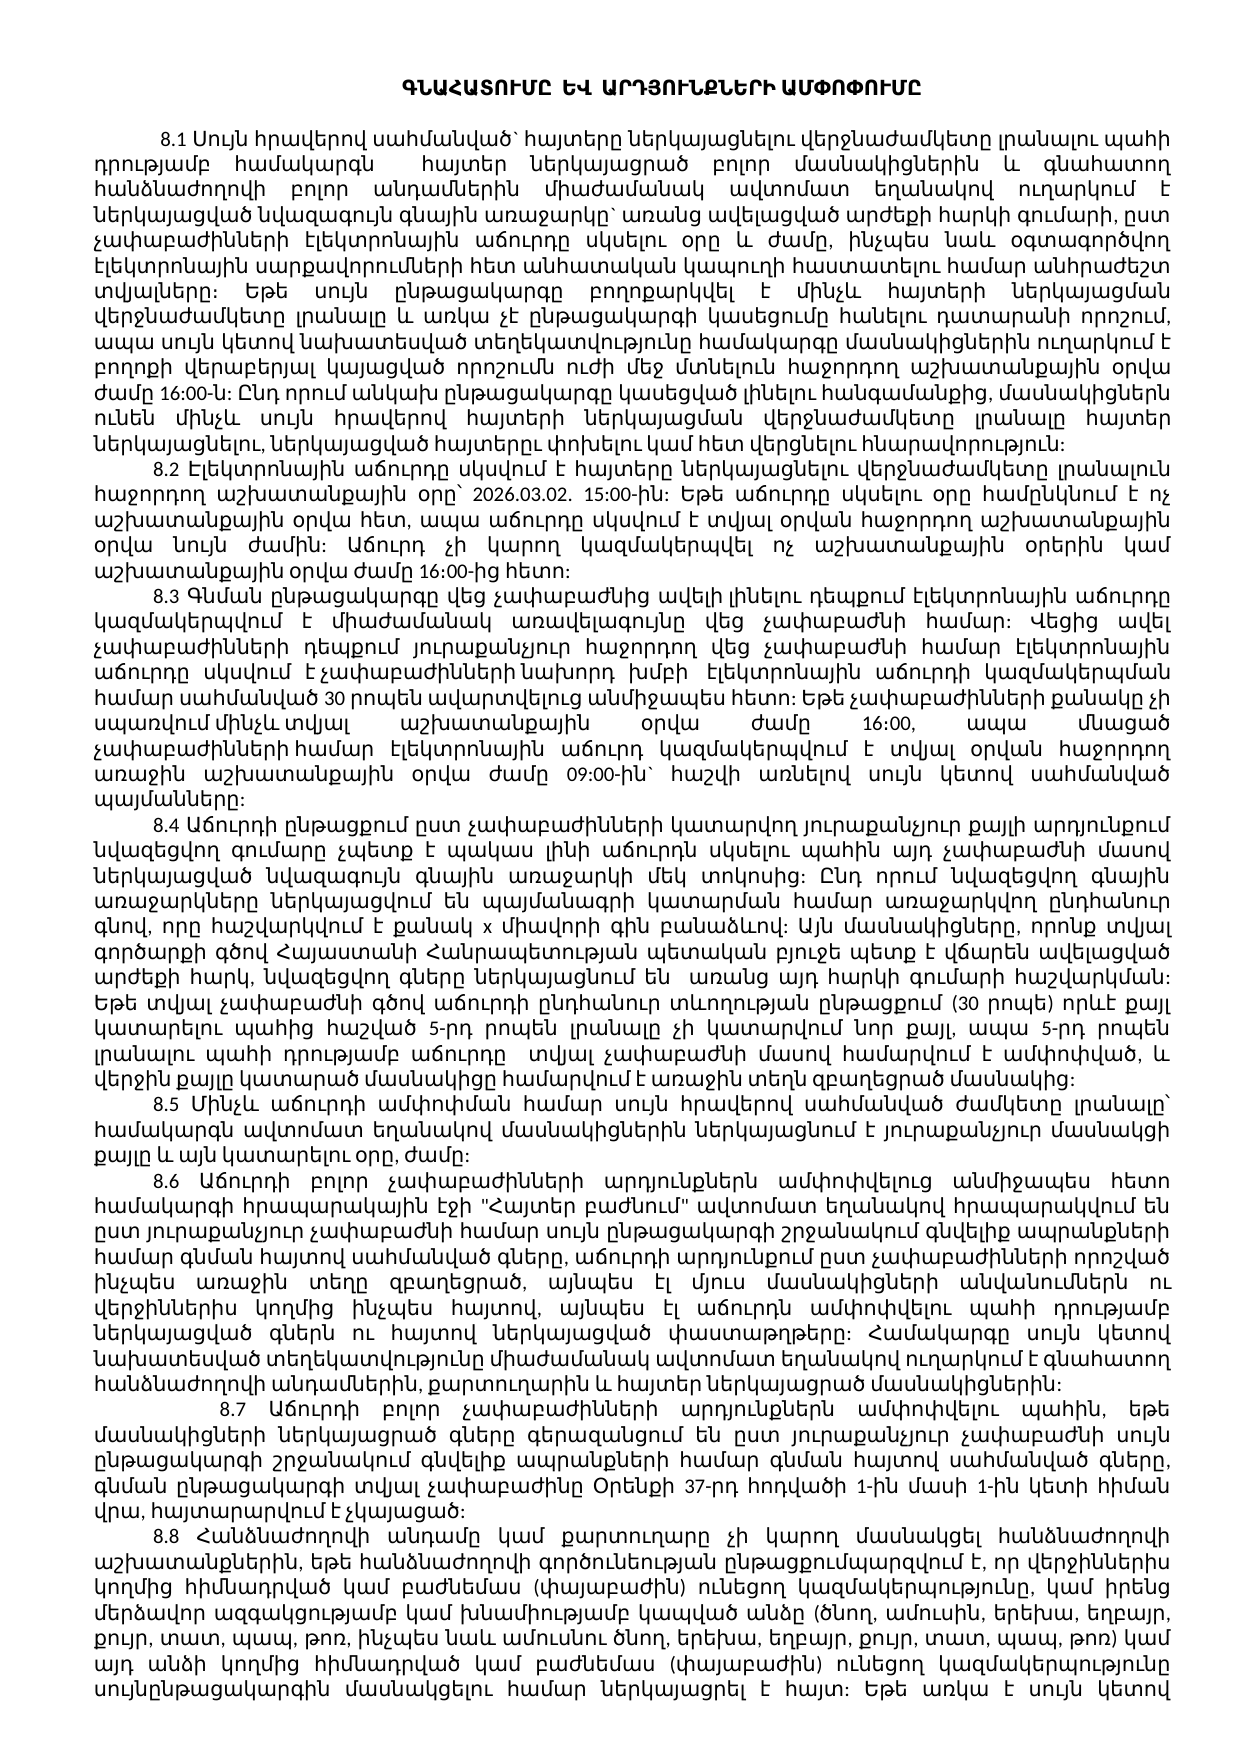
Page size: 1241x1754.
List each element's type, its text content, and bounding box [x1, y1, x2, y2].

text 8.1 Սույն հրավերով սահմանված` հայտերը ներկայացնելու վերջնաժամկետը լրանալու պահի դրությամբ համակարգն հայտեր ներկայացրած բոլոր մասնակիցներին և գնահատող հանձնաժողովի բոլոր անդամներին միաժամանակ ավտոմատ եղանակով ուղարկում է ներկայացված նվազագույն գնային առաջարկը` առանց ավելացված արժեքի հարկի գումարի, ըստ չափաբաժինների էլեկտրոնային աճուրդը սկսելու օրը և ժամը, ինչպես նաև օգտագործվող էլեկտրոնային սարքավորումների հետ անհատական կապուղի հաստատելու համար անհրաժեշտ տվյալները։ Եթե սույն ընթացակարգը բողոքարկվել է մինչև հայտերի ներկայացման վերջնաժամկետը լրանալը և առկա չէ ընթացակարգի կասեցումը հանելու դատարանի որոշում, ապա սույն կետով նախատեսված տեղեկատվությունը համակարգը մասնակիցներին ուղարկում է բողոքի վերաբերյալ կայացված որոշումն ուժի մեջ մտնելուն հաջորդող աշխատանքային օրվա ժամը 16:00-ն: Ընդ որում անկախ ընթացակարգը կասեցված լինելու հանգամանքից, մասնակիցներն ունեն մինչև սույն հրավերով հայտերի ներկայացման վերջնաժամկետը լրանալը հայտեր ներկայացնելու, ներկայացված հայտերըւ փոխելու կամ հետ վերցնելու հնարավորություն: [94, 126, 1171, 456]
text 8.7 Աճուրդի բոլոր չափաբաժինների արդյունքներն ամփոփվելու պահին, եթե մասնակիցների ներկայացրած գները գերազանցում են ըստ յուրաքանչյուր չափաբաժնի սույն ընթացակարգի շրջանակում գնվելիք ապրանքների համար գնման հայտով սահմանված գները, գնման ընթացակարգի տվյալ չափաբաժինը Օրենքի 37-րդ հոդվածի 1-ին մասի 1-ին կետի հիման վրա, հայտարարվում է չկայացած: [94, 1397, 1171, 1524]
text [94, 1524, 1171, 1702]
text 8.6 Աճուրդի բոլոր չափաբաժինների արդյունքներն ամփոփվելուց անմիջապես հետո համակարգի հրապարակային էջի "Հայտեր բաժնում" ավտոմատ եղանակով հրապարակվում են ըստ յուրաքանչյուր չափաբաժնի համար սույն ընթացակարգի շրջանակում գնվելիք ապրանքների համար գնման հայտով սահմանված գները, աճուրդի արդյունքում ըստ չափաբաժինների որոշված ինչպես առաջին տեղը զբաղեցրած, այնպես էլ մյուս մասնակիցների անվանումներն ու վերջիններիս կողմից ինչպես հայտով, այնպես էլ աճուրդն ամփոփվելու պահի դրությամբ ներկայացված գներն ու հայտով ներկայացված փաստաթղթերը: Համակարգը սույն կետով նախատեսված տեղեկատվությունը միաժամանակ ավտոմատ եղանակով ուղարկում է գնահատող հանձնաժողովի անդամներին, քարտուղարին և հայտեր ներկայացրած մասնակիցներին: [94, 1168, 1171, 1397]
text 8.4 Աճուրդի ընթացքում ըստ չափաբաժինների կատարվող յուրաքանչյուր քայլի արդյունքում նվազեցվող գումարը չպետք է պակաս լինի աճուրդն սկսելու պահին այդ չափաբաժնի մասով ներկայացված նվազագույն գնային առաջարկի մեկ տոկոսից: Ընդ որում նվազեցվող գնային առաջարկները ներկայացվում են պայմանագրի կատարման համար առաջարկվող ընդհանուր գնով, որը հաշվարկվում է քանակ x միավորի գին բանաձևով: Այն մասնակիցները, որոնք տվյալ գործարքի գծով Հայաստանի Հանրապետության պետական բյուջե պետք է վճարեն ավելացված արժեքի հարկ, նվազեցվող գները ներկայացնում են առանց այդ հարկի գումարի հաշվարկման: Եթե տվյալ չափաբաժնի գծով աճուրդի ընդհանուր տևողության ընթացքում (30 րոպե) որևէ քայլ կատարելու պահից հաշված 5-րդ րոպեն լրանալը չի կատարվում նոր քայլ, ապա 5-րդ րոպեն լրանալու պահի դրությամբ աճուրդը տվյալ չափաբաժնի մասով համարվում է ամփոփված, և վերջին քայլը կատարած մասնակիցը համարվում է առաջին տեղն զբաղեցրած մասնակից: [94, 812, 1171, 1092]
text ԳՆԱՀԱՏՈՒՄԸ ԵՎ ԱՐԴՅՈՒՆՔՆԵՐԻ ԱՄՓՈՓՈՒՄԸ [94, 75, 1171, 100]
text 8.5 Մինչև աճուրդի ամփոփման համար սույն հրավերով սահմանված ժամկետը լրանալը՝ համակարգն ավտոմատ եղանակով մասնակիցներին ներկայացնում է յուրաքանչյուր մասնակցի քայլը և այն կատարելու օրը, ժամը: [94, 1092, 1171, 1168]
text 8.3 Գնման ընթացակարգը վեց չափաբաժնից ավելի լինելու դեպքում էլեկտրոնային աճուրդը կազմակերպվում է միաժամանակ առավելագույնը վեց չափաբաժնի համար: Վեցից ավել չափաբաժինների դեպքում յուրաքանչյուր հաջորդող վեց չափաբաժնի համար էլեկտրոնային աճուրդը սկսվում է չափաբաժինների նախորդ խմբի էլեկտրոնային աճուրդի կազմակերպման համար սահմանված 30 րոպեն ավարտվելուց անմիջապես հետո: Եթե չափաբաժինների քանակը չի սպառվում մինչև տվյալ աշխատանքային օրվա ժամը 16։00, ապա մնացած չափաբաժինների համար էլեկտրոնային աճուրդ կազմակերպվում է տվյալ օրվան հաջորդող առաջին աշխատանքային օրվա ժամը 09:00-ին` հաշվի առնելով սույն կետով սահմանված պայմանները: [94, 583, 1171, 812]
text 8.2 Էլեկտրոնային աճուրդը սկսվում է հայտերը ներկայացնելու վերջնաժամկետը լրանալուն հաջորդող աշխատանքային օրը՝ 2026.03.02. 15:00 -ին: Եթե աճուրդը սկսելու օրը համընկնում է ոչ աշխատանքային օրվա հետ, ապա աճուրդը սկսվում է տվյալ օրվան հաջորդող աշխատանքային օրվա նույն ժամին: Աճուրդ չի կարող կազմակերպվել ոչ աշխատանքային օրերին կամ աշխատանքային օրվա ժամը 16։00-ից հետո: [94, 456, 1171, 583]
